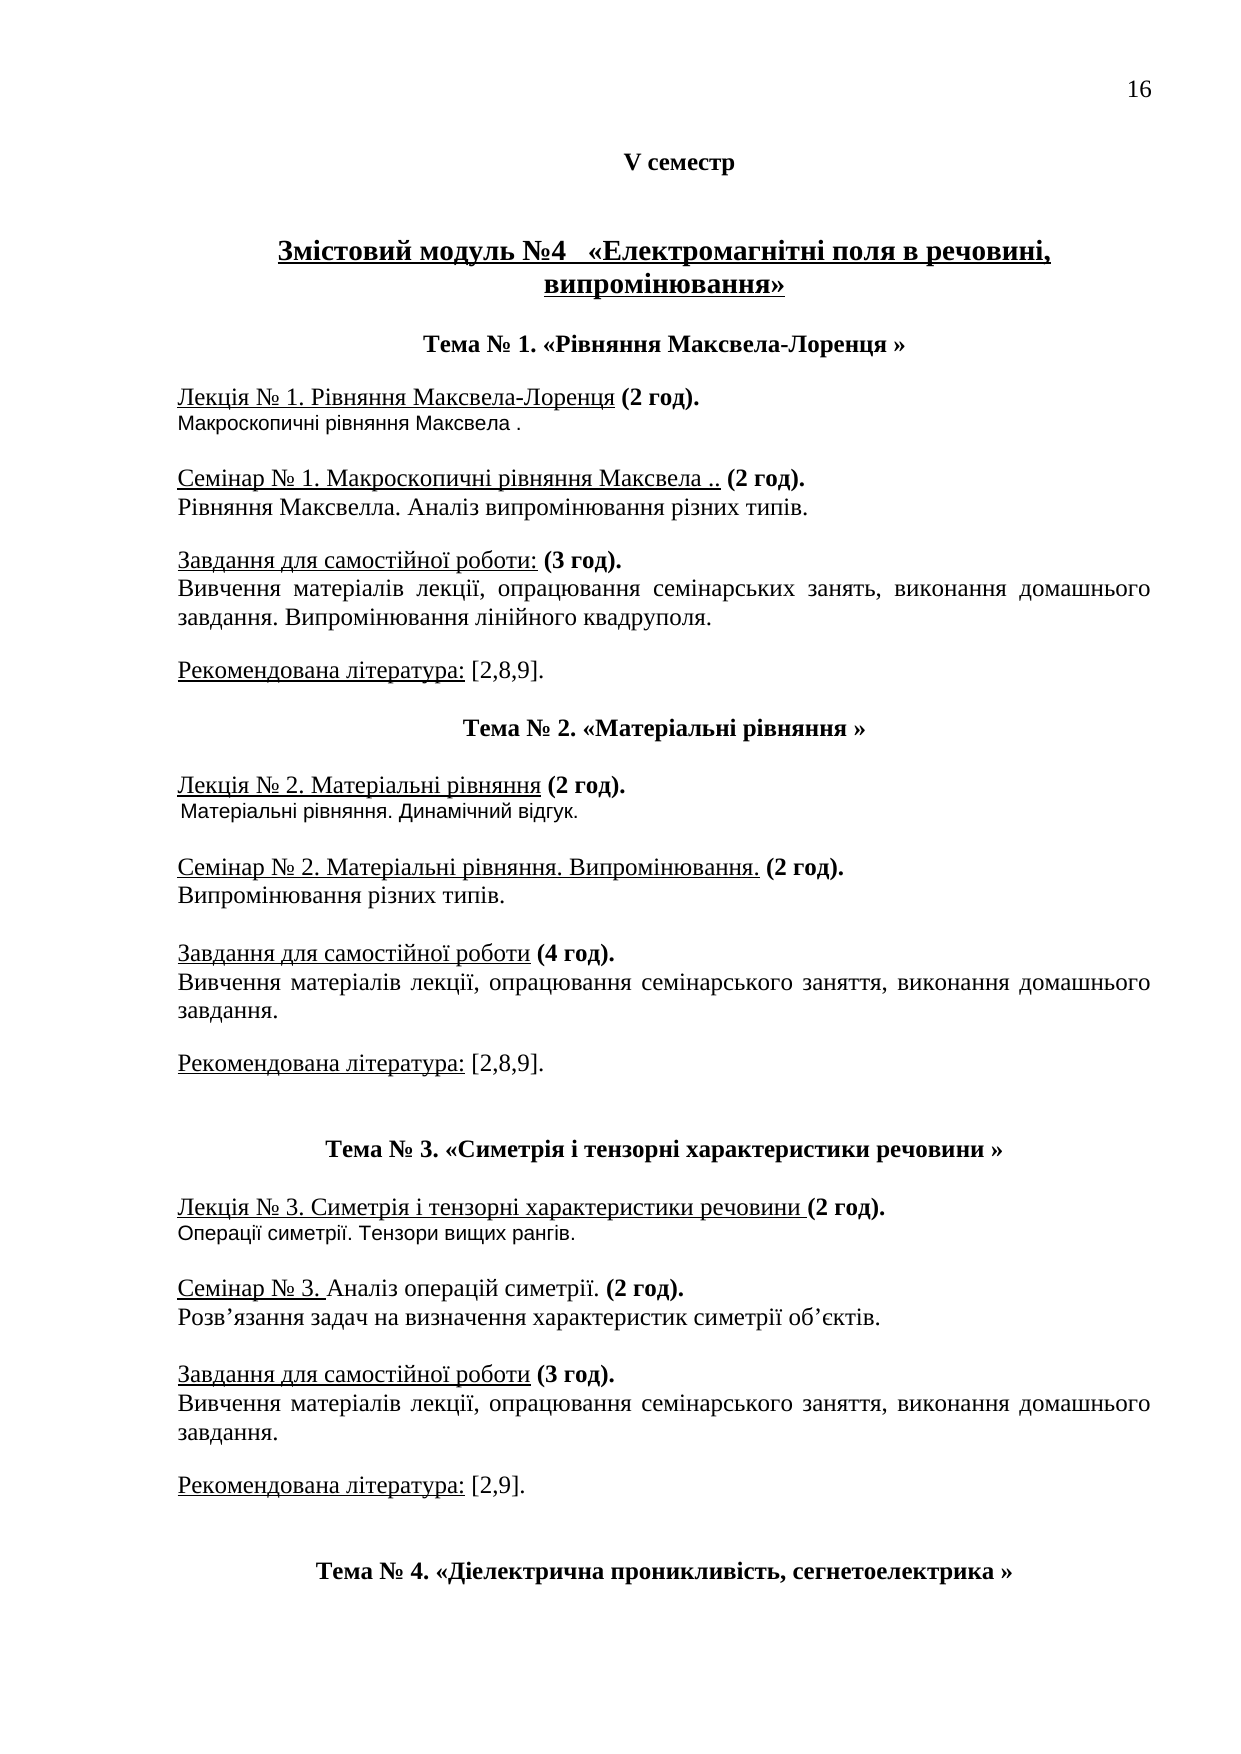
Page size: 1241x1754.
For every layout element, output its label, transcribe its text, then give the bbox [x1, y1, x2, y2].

text V семестр [177, 147, 1152, 176]
text Тема № 1. «Рівняння Максвела-Лоренця » [177, 329, 1152, 358]
text Вивчення матеріалів лекції, опрацювання семінарських занять, виконання домашнього завдання. Випромінювання лінійного квадруполя. [177, 573, 1152, 631]
text Семінар № 2. Матеріальні рівняння. Випромінювання. (2 год). [177, 852, 1152, 880]
text Рекомендована література: [2,8,9]. [177, 1048, 1152, 1077]
text Лекція № 3. Симетрія і тензорні характеристики речовини (2 год). [177, 1192, 1152, 1221]
text Лекція № 2. Матеріальні рівняння (2 год). [177, 770, 1152, 799]
text Семінар № 1. Макроскопичні рівняння Максвела .. (2 год). [177, 463, 1152, 492]
text Завдання для самостійної роботи (4 год). [177, 938, 1152, 967]
text Рекомендована література: [2,9]. [177, 1470, 1152, 1499]
text Рівняння Максвелла. Аналіз випромінювання різних типів. [177, 492, 1152, 521]
text Семінар № 3. Аналіз операцій симетрії. (2 год). [177, 1273, 1152, 1302]
text Тема № 3. «Симетрія і тензорні характеристики речовини » [177, 1134, 1152, 1163]
text Матеріальні рівняння. Динамічний відгук. [180, 799, 1152, 823]
text Розв’язання задач на визначення характеристик симетрії об’єктів. [177, 1302, 1152, 1331]
text Завдання для самостійної роботи: (3 год). [177, 545, 1152, 573]
text Вивчення матеріалів лекції, опрацювання семінарського заняття, виконання домашнього завдання. [177, 967, 1152, 1024]
text Операції симетрії. Тензори вищих рангів. [177, 1221, 1152, 1244]
text Лекція № 1. Рівняння Максвела-Лоренця (2 год). [177, 382, 1152, 411]
text Макроскопичні рівняння Максвела . [177, 411, 1152, 434]
text Завдання для самостійної роботи (3 год). [177, 1359, 1152, 1388]
text Змістовий модуль №4 «Електромагнітні поля в речовині, випромінювання» [177, 233, 1152, 300]
text Випромінювання різних типів. [177, 880, 1152, 909]
text Тема № 4. «Діелектрична проникливість, сегнетоелектрика » [177, 1556, 1152, 1585]
text Вивчення матеріалів лекції, опрацювання семінарського заняття, виконання домашнього завдання. [177, 1388, 1152, 1446]
text Тема № 2. «Матеріальні рівняння » [177, 713, 1152, 741]
text Рекомендована література: [2,8,9]. [177, 655, 1152, 684]
